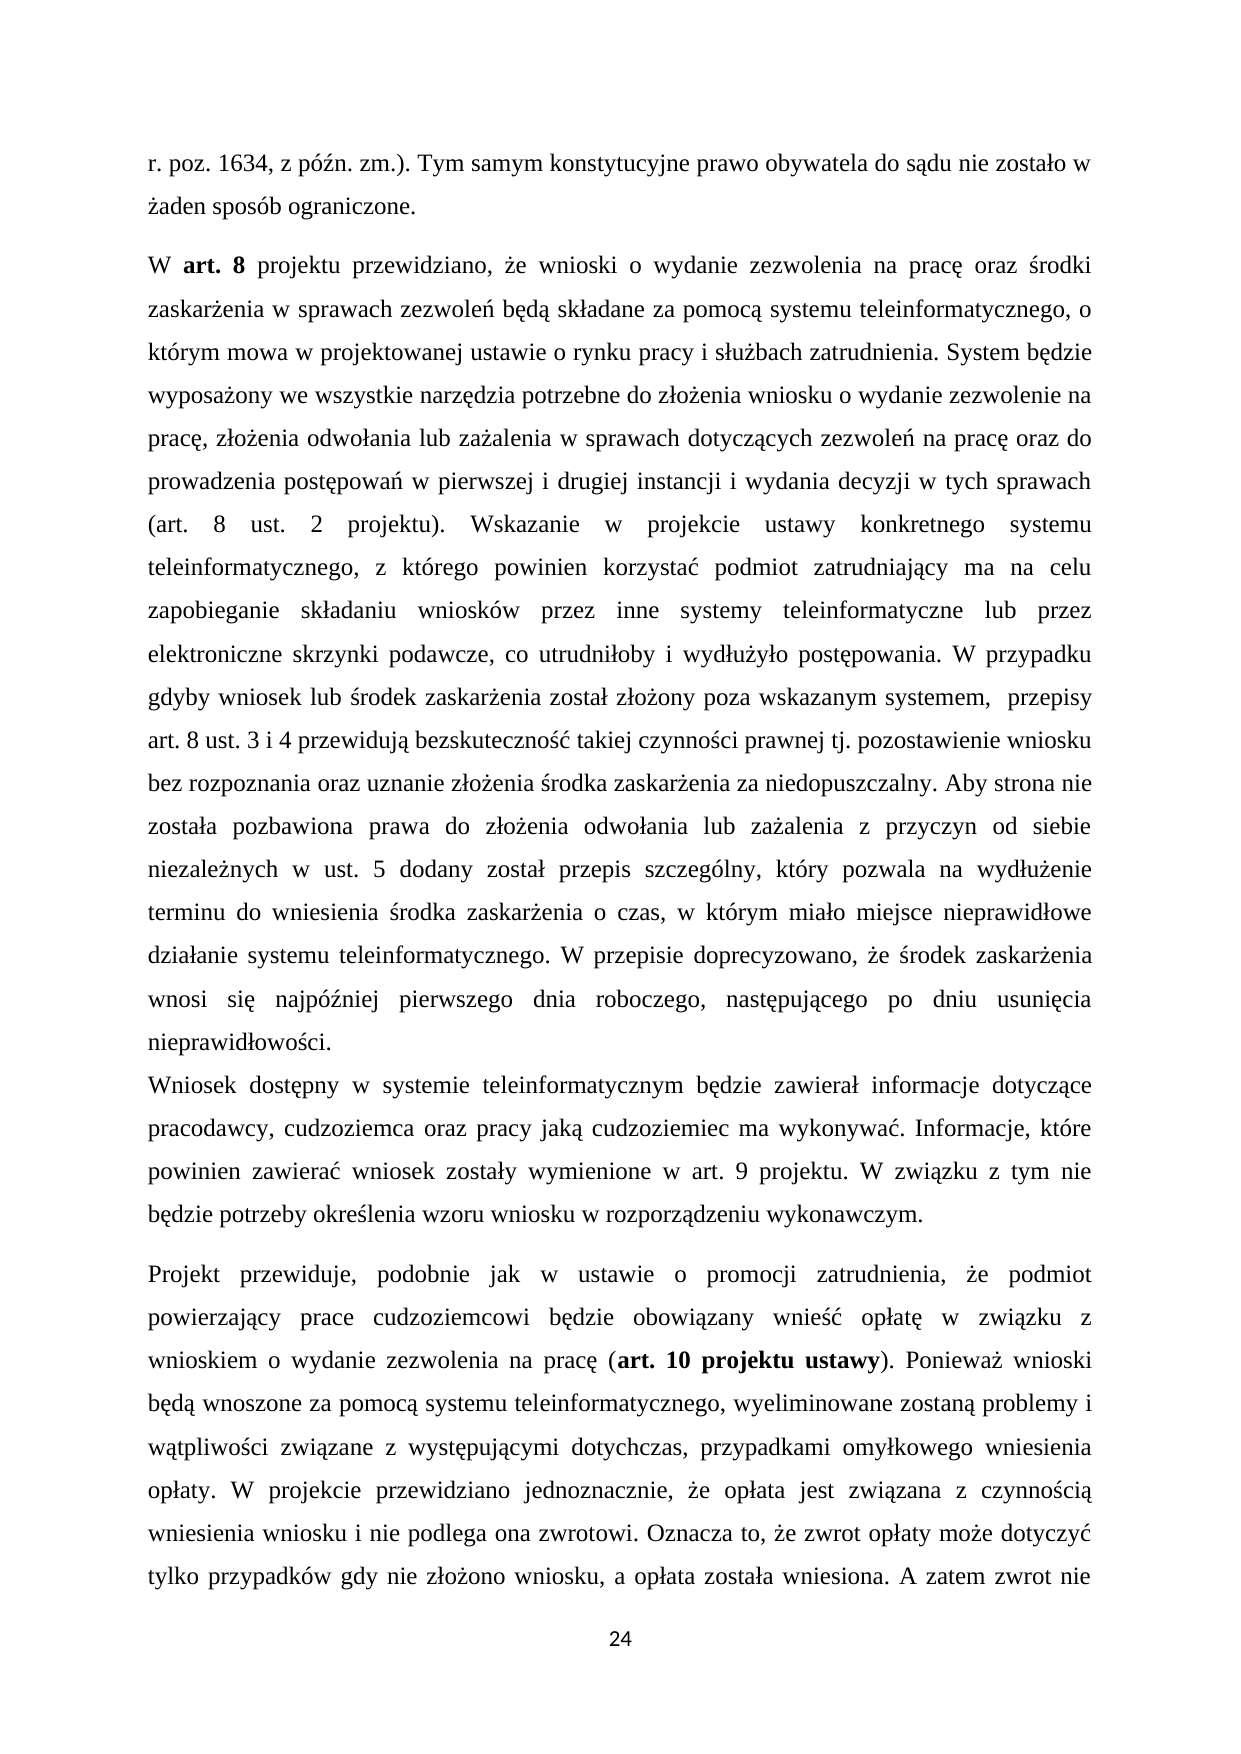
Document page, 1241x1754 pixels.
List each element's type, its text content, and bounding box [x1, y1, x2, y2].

text W art. 8 projektu przewidziano, że wnioski o wydanie zezwolenia na pracę oraz środki zaskarżenia w sprawach zezwoleń będą składane za pomocą systemu teleinformatycznego, o którym mowa w projektowanej ustawie o rynku pracy i służbach zatrudnienia. System będzie wyposażony we wszystkie narzędzia potrzebne do złożenia wniosku o wydanie zezwolenie na pracę, złożenia odwołania lub zażalenia w sprawach dotyczących zezwoleń na pracę oraz do prowadzenia postępowań w pierwszej i drugiej instancji i wydania decyzji w tych sprawach (art. 8 ust. 2 projektu). Wskazanie w projekcie ustawy konkretnego systemu teleinformatycznego, z którego powinien korzystać podmiot zatrudniający ma na celu zapobieganie składaniu wniosków przez inne systemy teleinformatyczne lub przez elektroniczne skrzynki podawcze, co utrudniłoby i wydłużyło postępowania. W przypadku gdyby wniosek lub środek zaskarżenia został złożony poza wskazanym systemem, przepisy art. 8 ust. 3 i 4 przewidują bezskuteczność takiej czynności prawnej tj. pozostawienie wniosku bez rozpoznania oraz uznanie złożenia środka zaskarżenia za niedopuszczalny. Aby strona nie została pozbawiona prawa do złożenia odwołania lub zażalenia z przyczyn od siebie niezależnych w ust. 5 dodany został przepis szczególny, który pozwala na wydłużenie terminu do wniesienia środka zaskarżenia o czas, w którym miało miejsce nieprawidłowe działanie systemu teleinformatycznego. W przepisie doprecyzowano, że środek zaskarżenia wnosi się najpóźniej pierwszego dnia roboczego, następującego po dniu usunięcia nieprawidłowości. [148, 251, 1093, 1056]
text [148, 1259, 1093, 1590]
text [148, 148, 1093, 219]
text Wniosek dostępny w systemie teleinformatycznym będzie zawierał informacje dotyczące pracodawcy, cudzoziemca oraz pracy jaką cudzoziemiec ma wykonywać. Informacje, które powinien zawierać wniosek zostały wymienione w art. 9 projektu. W związku z tym nie będzie potrzeby określenia wzoru wniosku w rozporządzeniu wykonawczym. [148, 1070, 1093, 1228]
